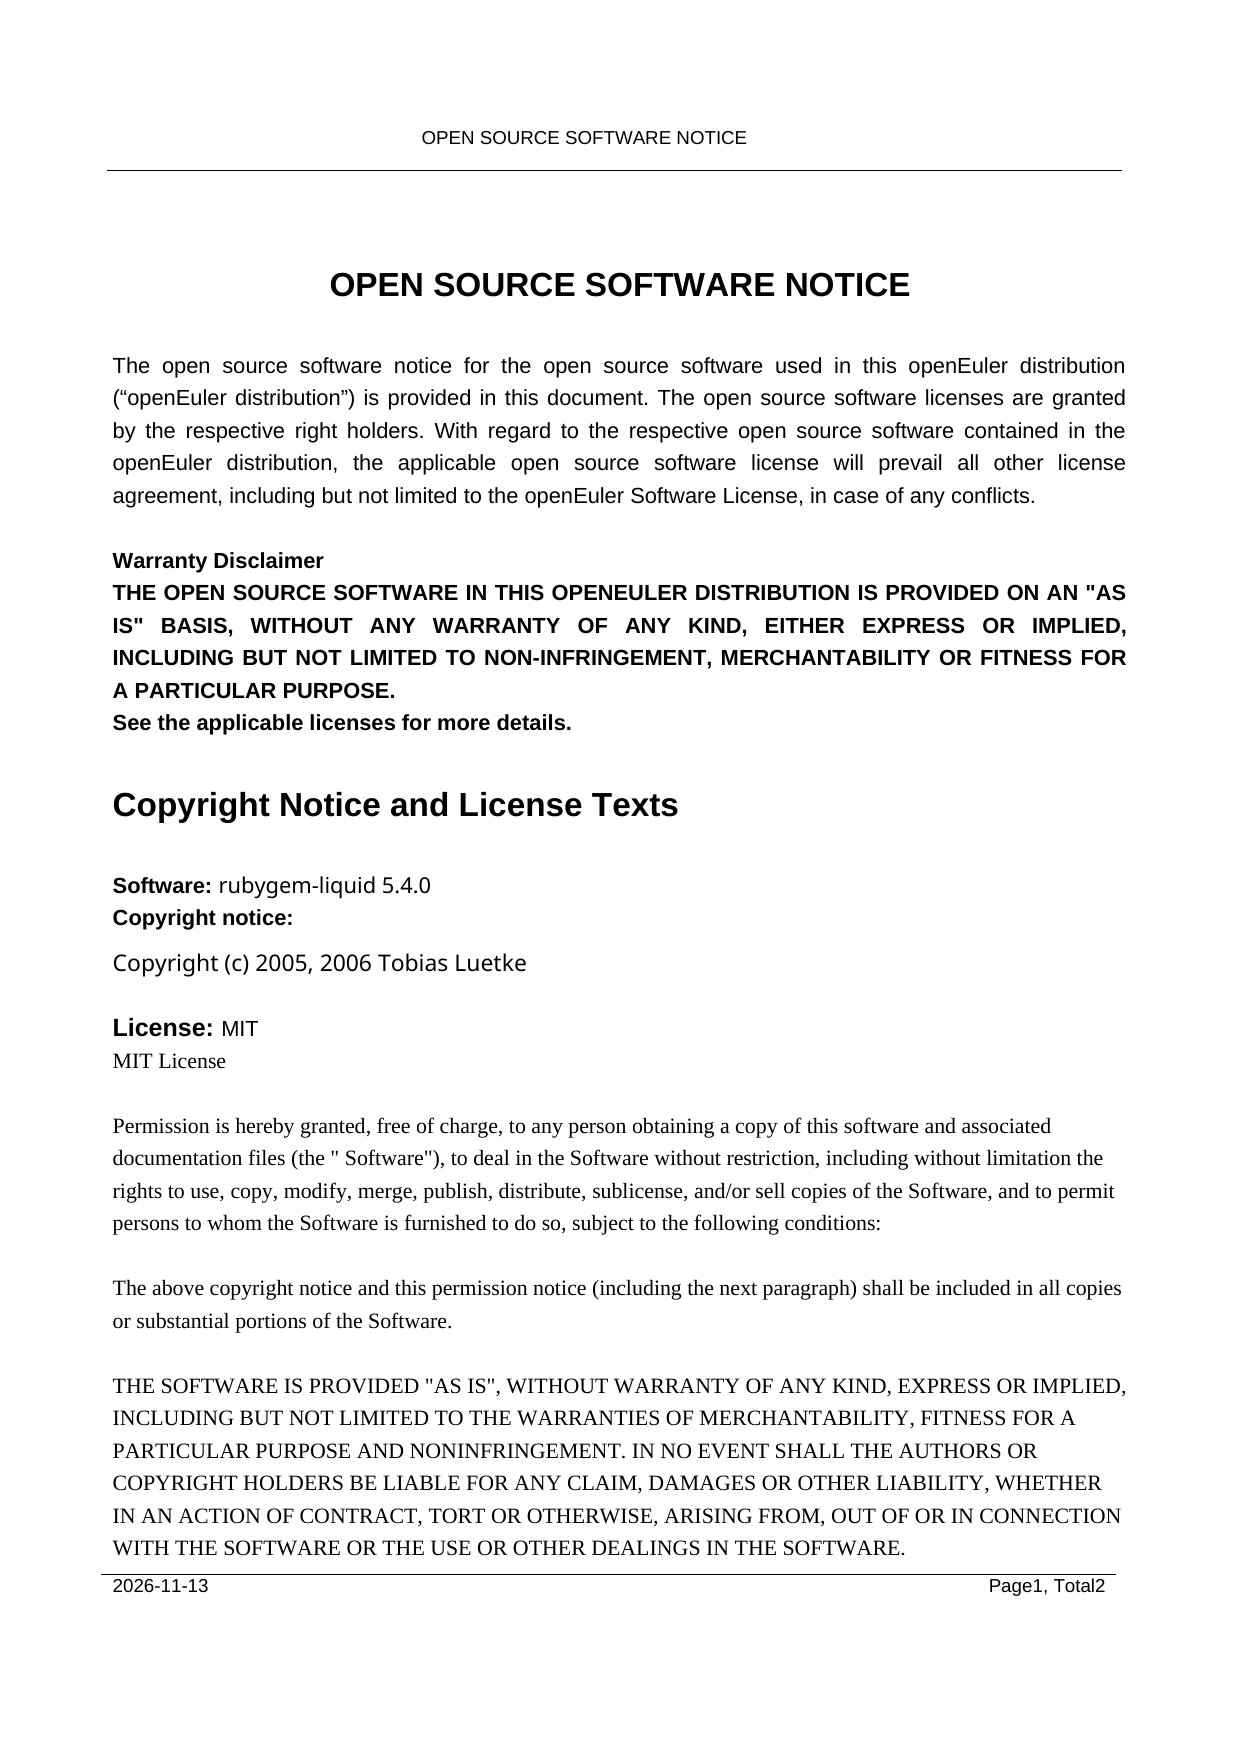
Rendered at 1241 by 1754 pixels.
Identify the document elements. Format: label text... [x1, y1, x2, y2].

text The open source software notice for the open source software used in this openEuler distribution (“openEuler distribution”) is provided in this document. The open source software licenses are granted by the respective right holders. With regard to the respective open source software contained in the openEuler distribution, the applicable open source software license will prevail all other license agreement, including but not limited to the openEuler Software License, in case of any conflicts. [112, 349, 1128, 511]
text License: MIT [112, 1012, 1128, 1044]
title Software: rubygem-liquid 5.4.0 [112, 869, 1128, 901]
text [112, 1044, 1128, 1564]
text Copyright Notice and License Texts [112, 771, 1128, 836]
text Copyright notice: [112, 901, 1128, 934]
text OPEN SOURCE SOFTWARE NOTICE [112, 251, 1128, 316]
text THE OPEN SOURCE SOFTWARE IN THIS OPENEULER DISTRIBUTION IS PROVIDED ON AN "AS IS" BASIS, WITHOUT ANY WARRANTY OF ANY KIND, EITHER EXPRESS OR IMPLIED, INCLUDING BUT NOT LIMITED TO NON-INFRINGEMENT, MERCHANTABILITY OR FITNESS FOR A PARTICULAR PURPOSE. See the applicable licenses for more details. [112, 576, 1128, 739]
text Copyright (c) 2005, 2006 Tobias Luetke [112, 947, 1128, 1012]
text Warranty Disclaimer [112, 544, 1128, 576]
